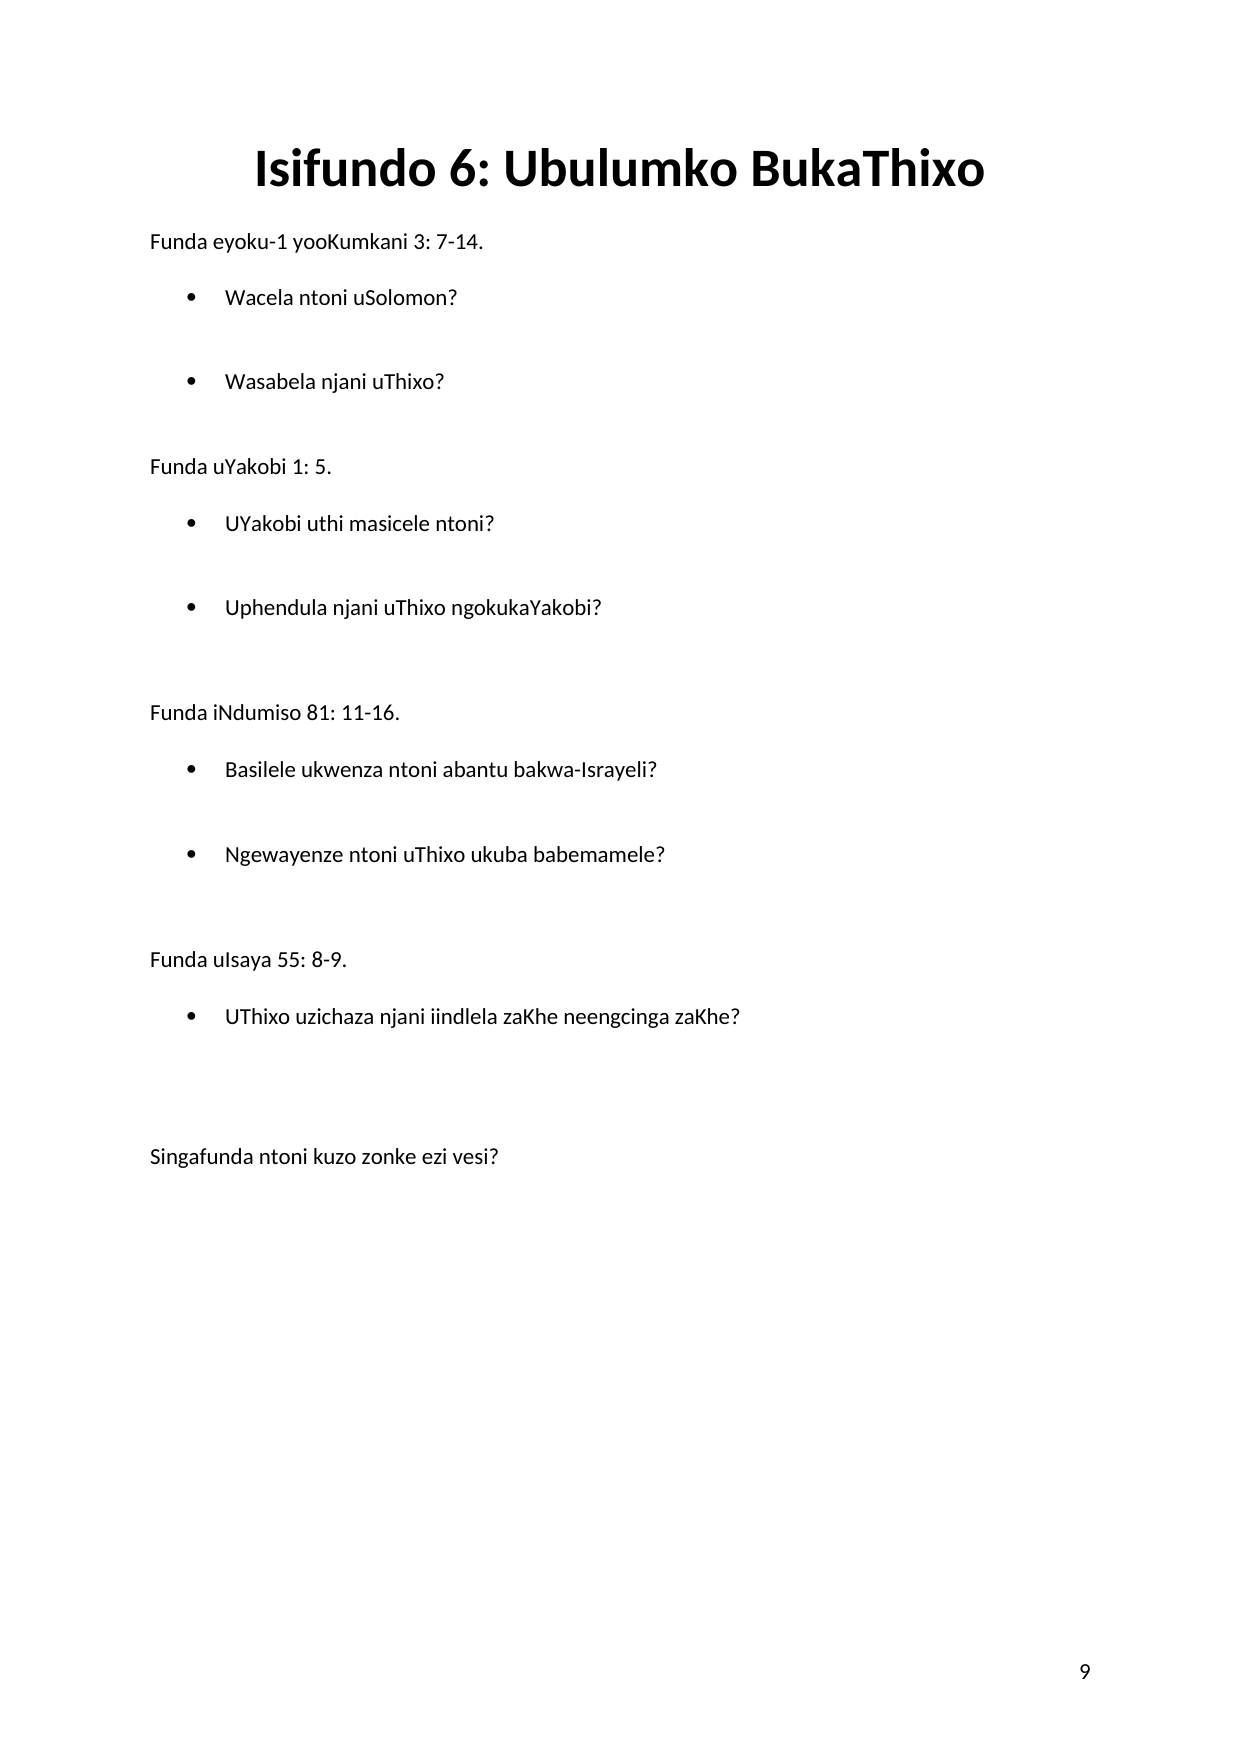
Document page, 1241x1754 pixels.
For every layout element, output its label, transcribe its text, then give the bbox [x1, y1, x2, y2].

list Basilele ukwenza ntoni abantu bakwa-Israyeli? [187, 756, 1087, 784]
subtitle Isifundo 6: Ubulumko BukaThixo [150, 135, 1090, 199]
list Wacela ntoni uSolomon? [187, 283, 1087, 311]
text Singafunda ntoni kuzo zonke ezi vesi? [150, 1142, 1087, 1171]
list Uphendula njani uThixo ngokukaYakobi? [187, 593, 1087, 622]
text Funda eyoku-1 yooKumkani 3: 7-14. [150, 227, 1087, 255]
text Funda uIsaya 55: 8-9. [150, 945, 1087, 973]
list Wasabela njani uThixo? [187, 367, 1087, 395]
text Funda uYakobi 1: 5. [150, 452, 1087, 480]
list Ngewayenze ntoni uThixo ukuba babemamele? [187, 840, 1087, 868]
list UYakobi uthi masicele ntoni? [187, 509, 1087, 537]
list UThixo uzichaza njani iindlela zaKhe neengcinga zaKhe? [187, 1002, 1087, 1030]
text Funda iNdumiso 81: 11-16. [150, 698, 1087, 726]
